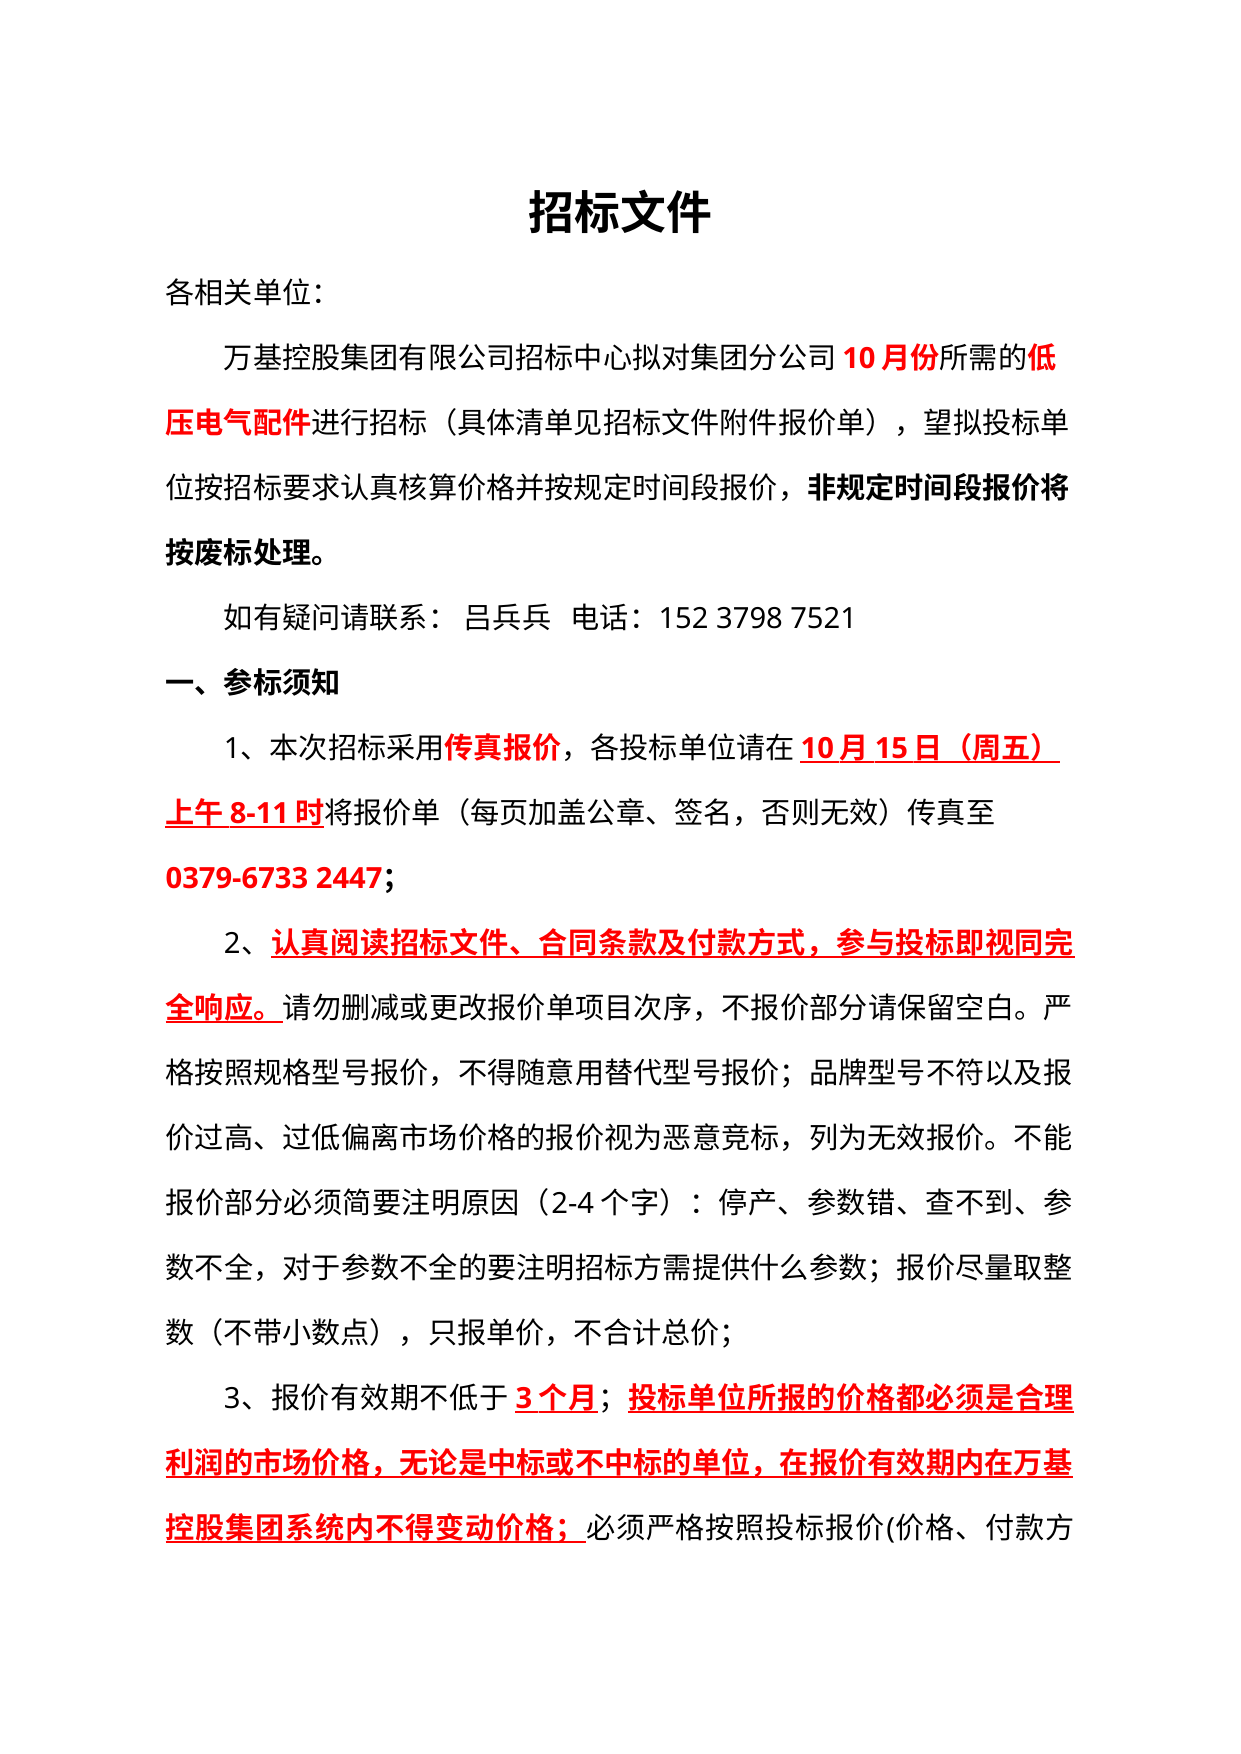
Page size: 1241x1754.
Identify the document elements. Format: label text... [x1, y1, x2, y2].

text 一、参标须知 [165, 648, 1075, 713]
text 如有疑问请联系： 吕兵兵 电话：152 3798 7521 [165, 583, 1075, 648]
text 2、认真阅读招标文件、合同条款及付款方式，参与投标即视同完全响应。请勿删减或更改报价单项目次序，不报价部分请保留空白。严格按照规格型号报价，不得随意用替代型号报价；品牌型号不符以及报价过高、过低偏离市场价格的报价视为恶意竞标，列为无效报价。不能报价部分必须简要注明原因（2-4个字）：停产、参数错、查不到、参数不全，对于参数不全的要注明招标方需提供什么参数；报价尽量取整数（不带小数点），只报单价，不合计总价； [165, 908, 1075, 1363]
text 万基控股集团有限公司招标中心拟对集团分公司10月份所需的低压电气配件进行招标（具体清单见招标文件附件报价单），望拟投标单位按招标要求认真核算价格并按规定时间段报价，非规定时间段报价将按废标处理。 [165, 323, 1075, 583]
text 1、本次招标采用传真报价，各投标单位请在10月15日（周五）上午8-11时将报价单（每页加盖公章、签名，否则无效）传真至0379-6733 2447； [165, 713, 1075, 908]
text 各相关单位： [165, 258, 1075, 323]
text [165, 1363, 1075, 1558]
text 招标文件 [165, 161, 1075, 258]
